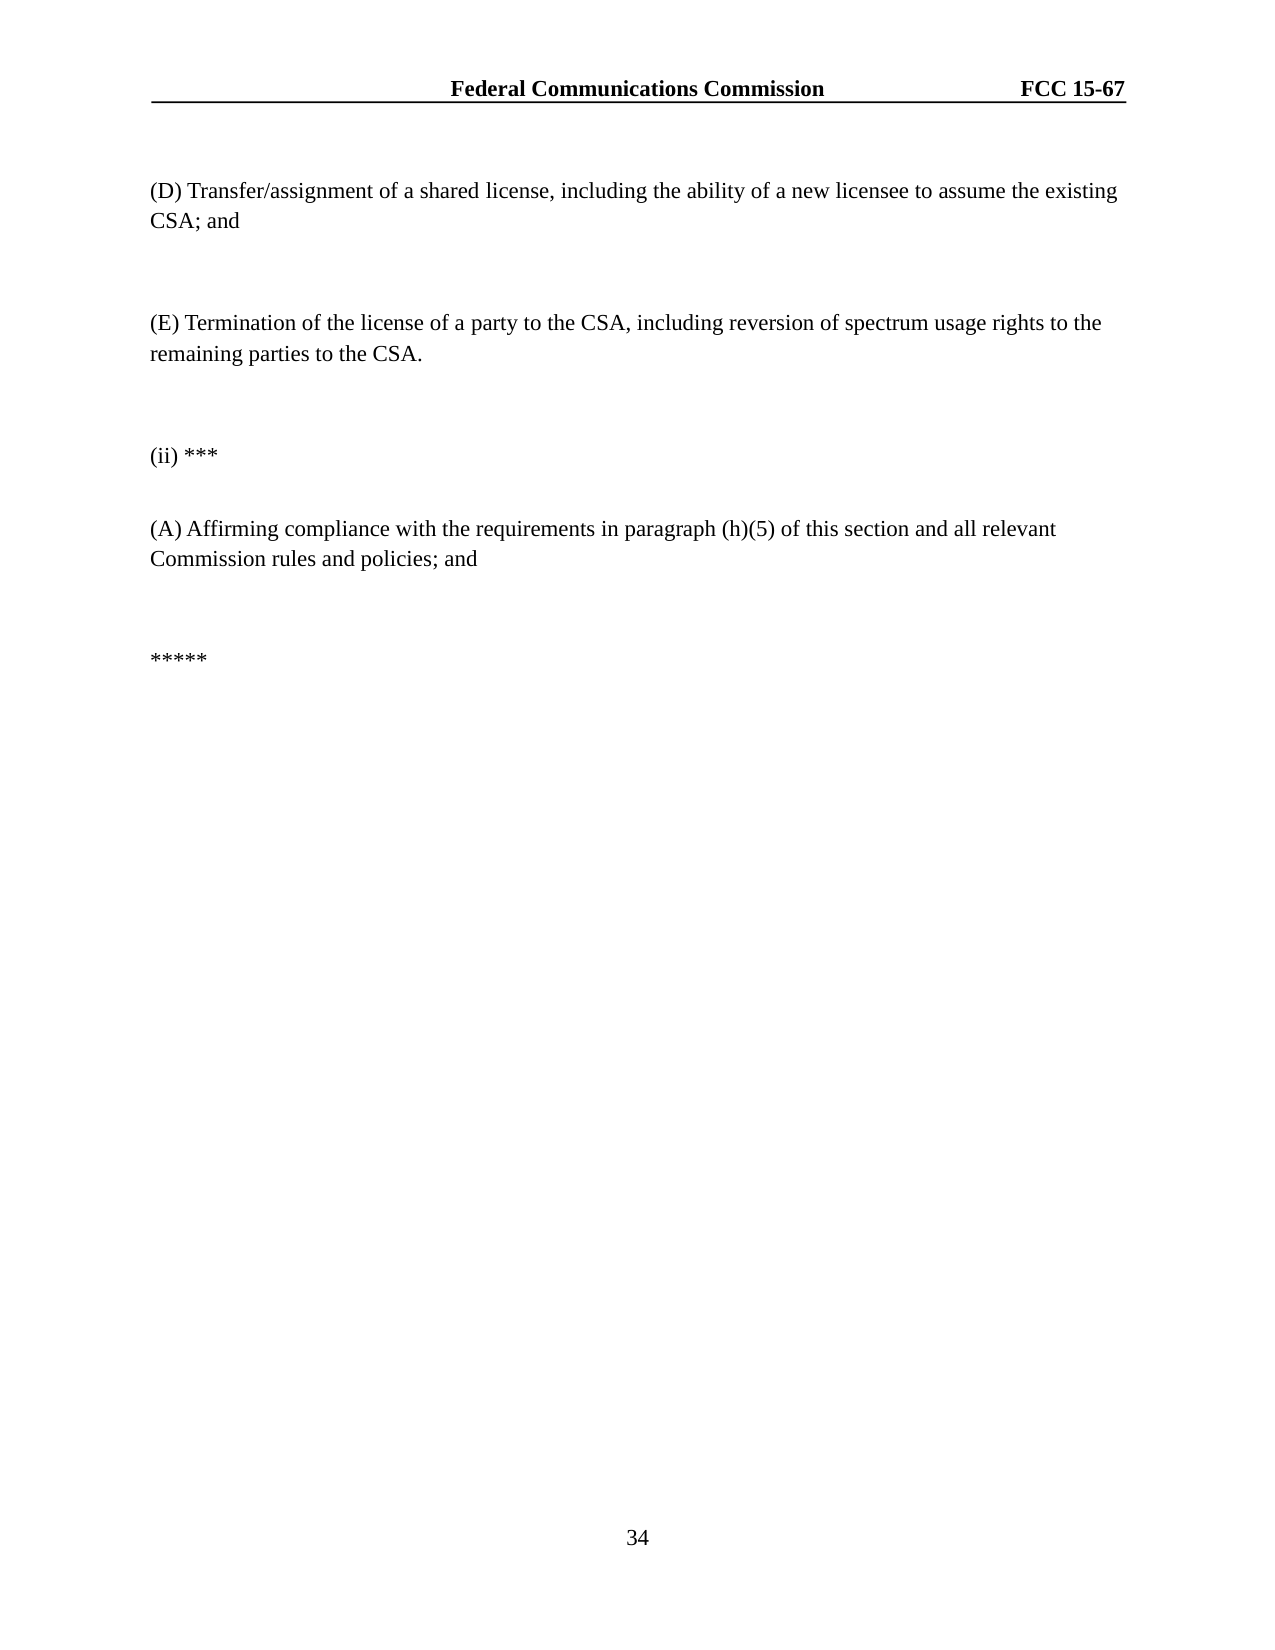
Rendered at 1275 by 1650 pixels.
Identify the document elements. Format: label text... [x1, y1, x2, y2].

text (ii) *** [150, 442, 1125, 468]
text (A) Affirming compliance with the requirements in paragraph (h)(5) of this section and all relevant Commission rules and policies; and [150, 515, 1125, 572]
text (E) Termination of the license of a party to the CSA, including reversion of spectrum usage rights to the remaining parties to the CSA. [150, 309, 1125, 366]
text ***** [150, 647, 1125, 674]
text (D) Transfer/assignment of a shared license, including the ability of a new licensee to assume the existing CSA; and [150, 177, 1125, 234]
